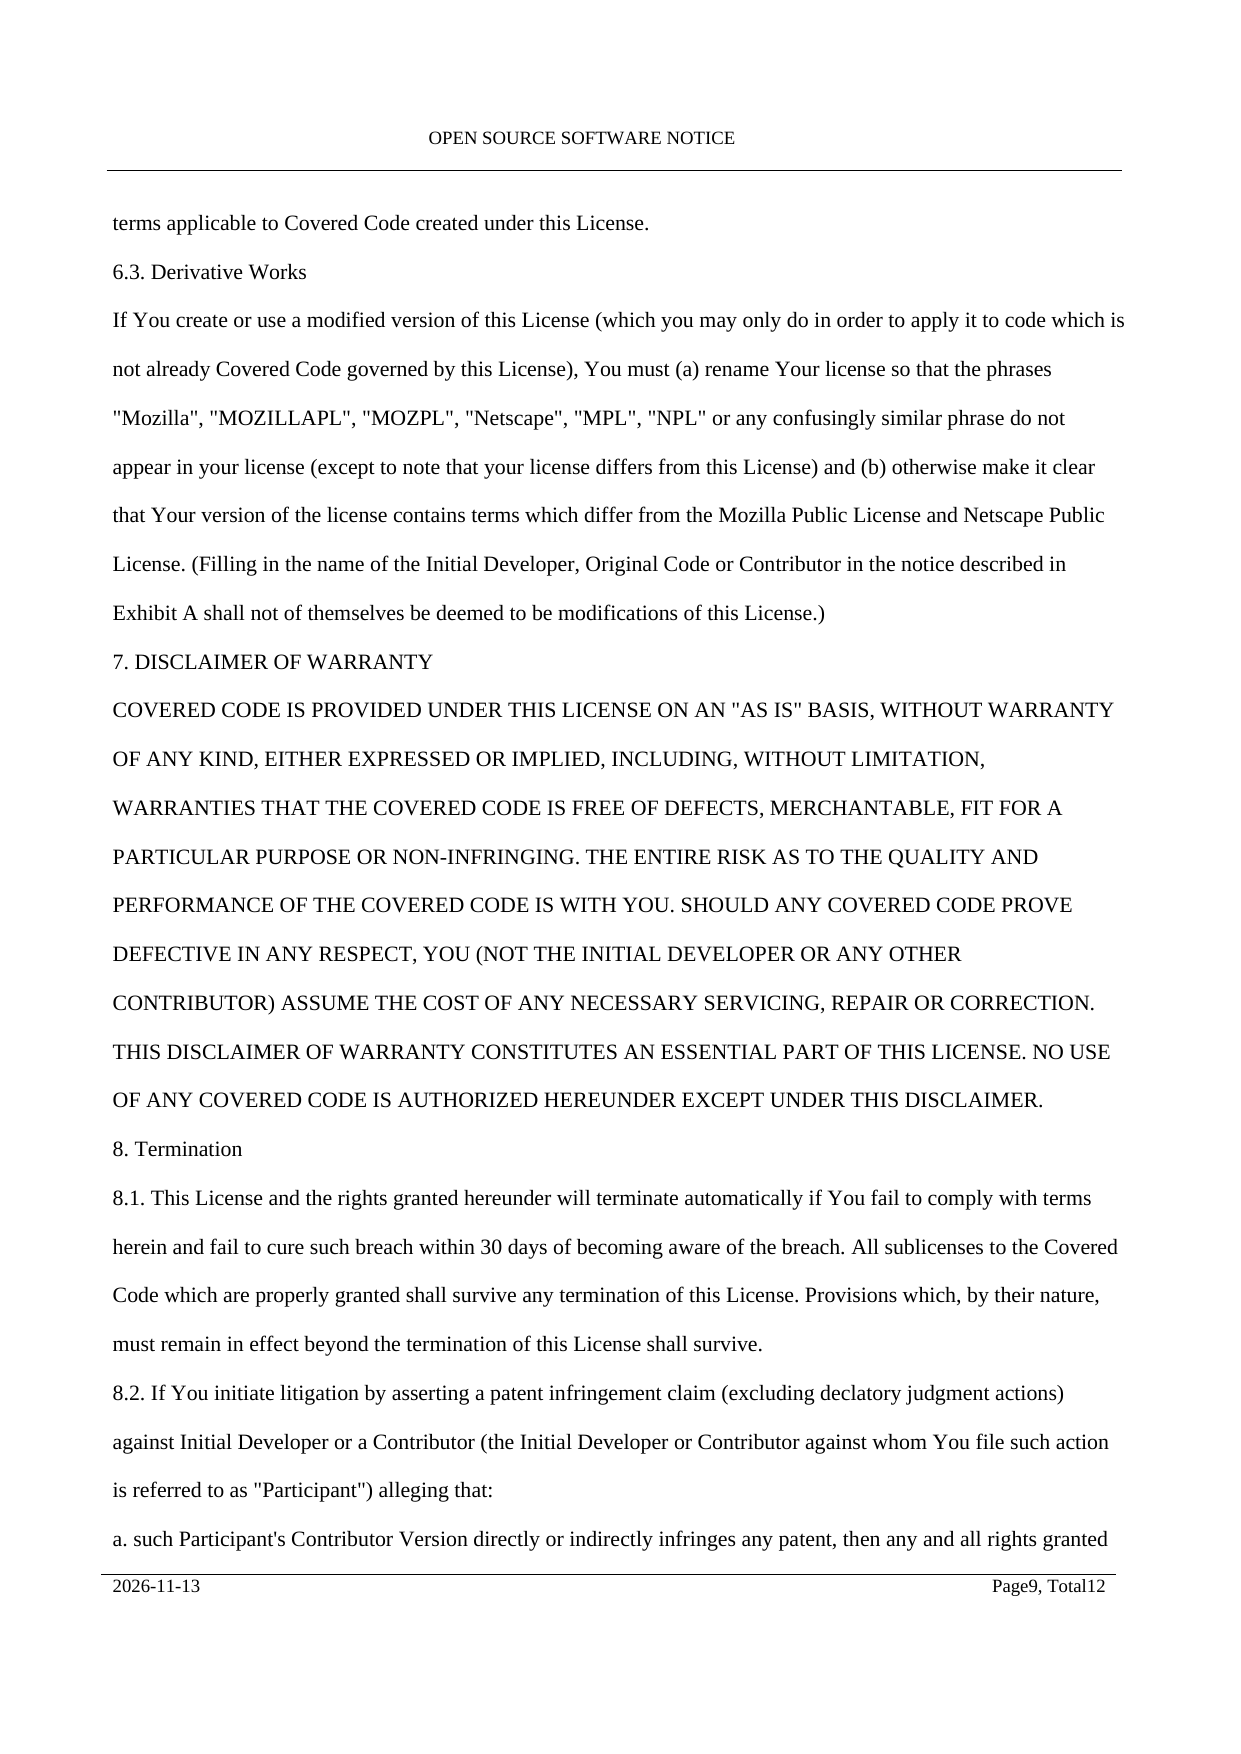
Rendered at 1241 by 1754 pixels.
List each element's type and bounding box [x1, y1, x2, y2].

text [112, 206, 1128, 1555]
